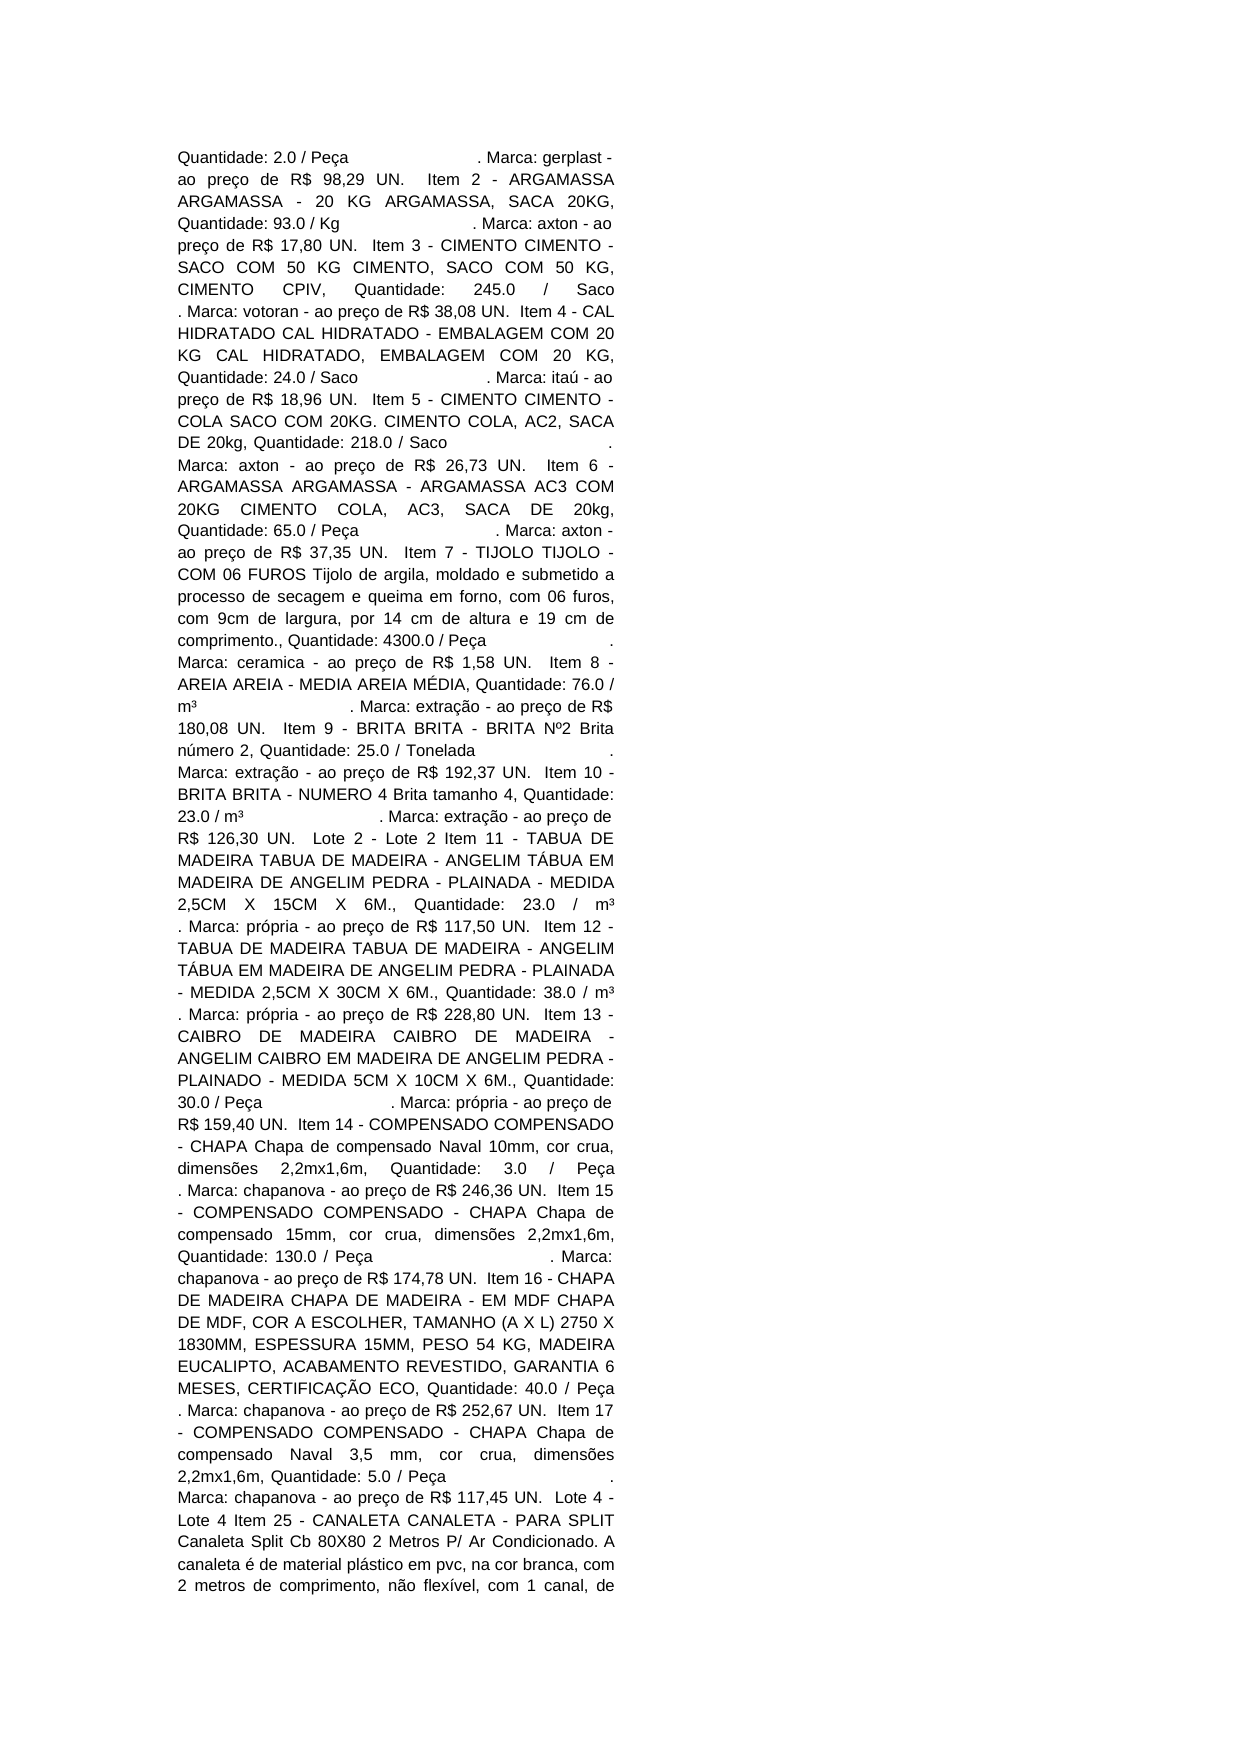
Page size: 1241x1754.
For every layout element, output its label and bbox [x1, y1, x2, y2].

text [177, 148, 615, 1595]
